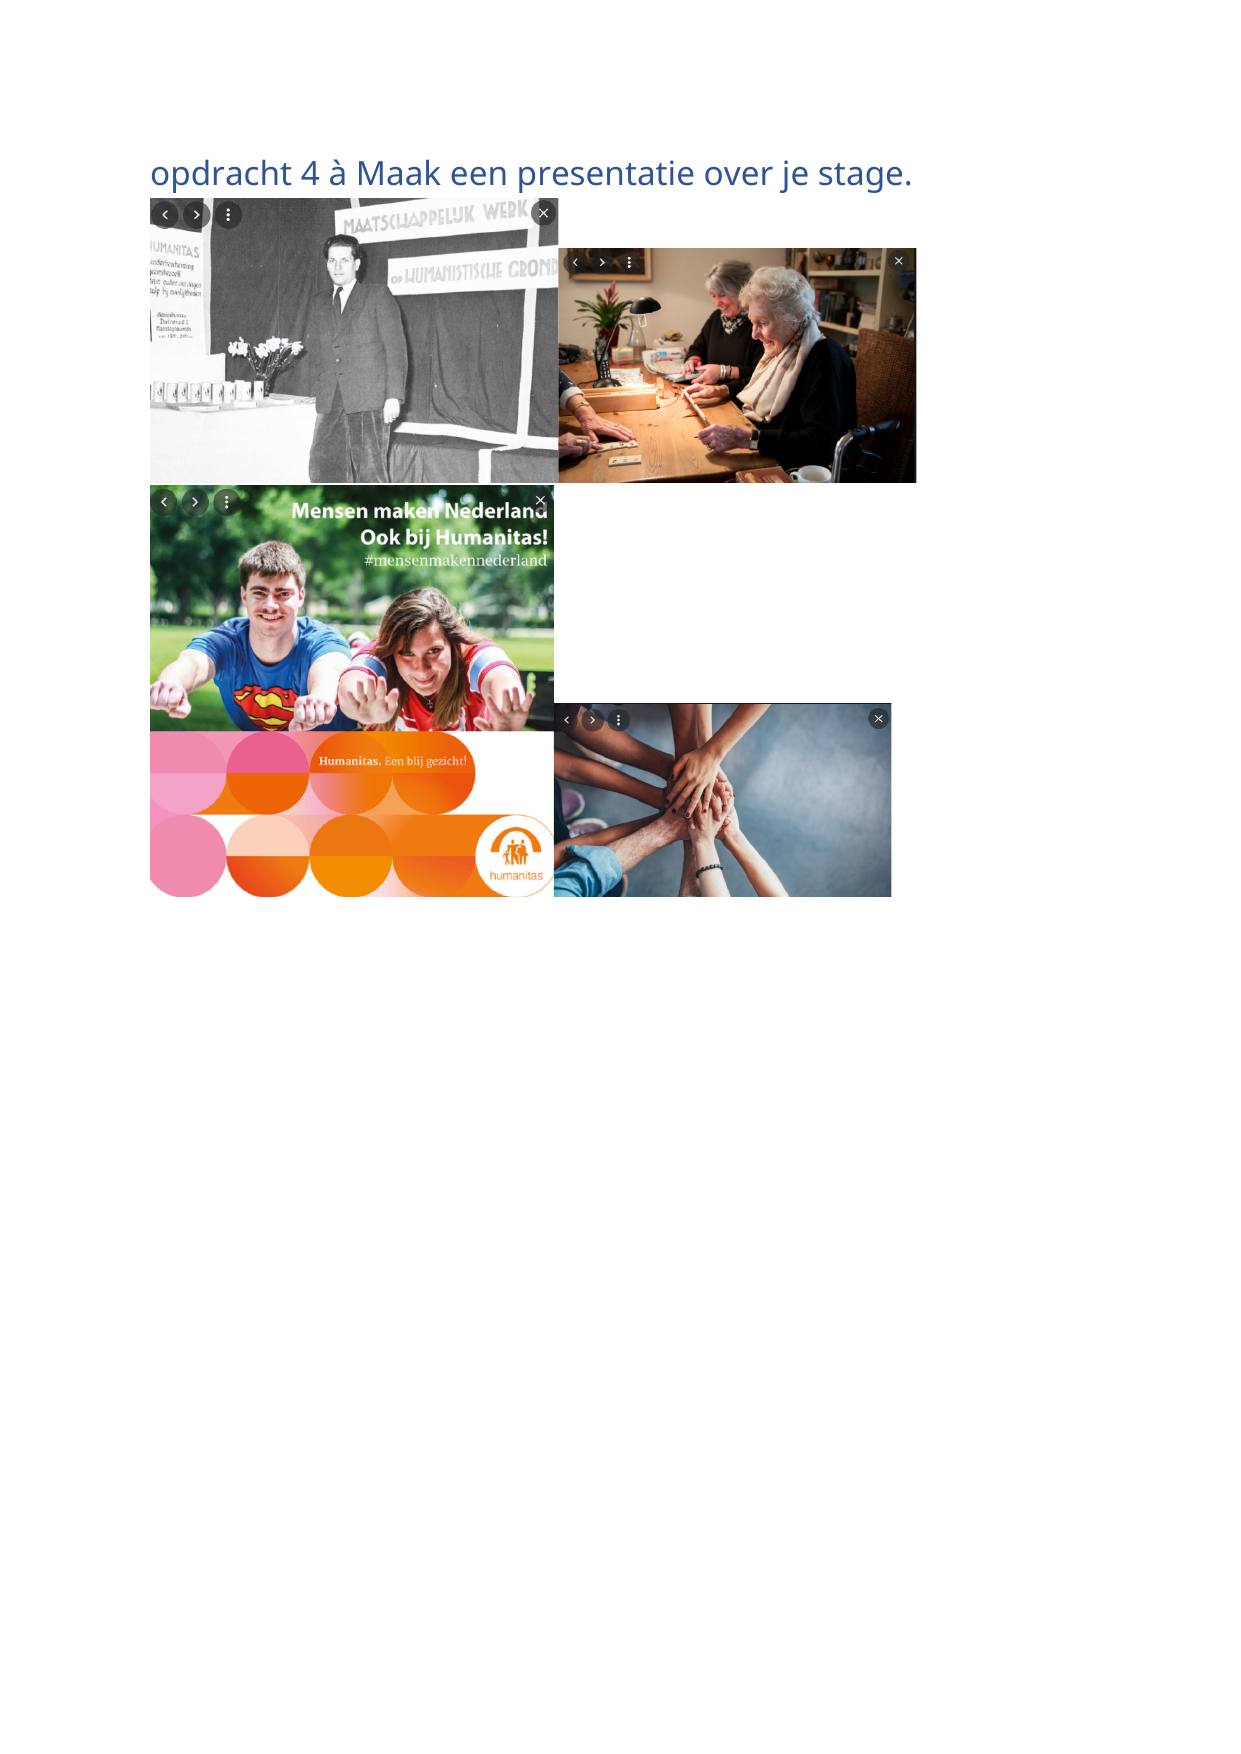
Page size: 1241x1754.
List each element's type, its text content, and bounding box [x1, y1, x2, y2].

subtitle opdracht 4 à Maak een presentatie over je stage. [150, 150, 1090, 195]
picture [150, 198, 917, 483]
picture [150, 485, 892, 897]
